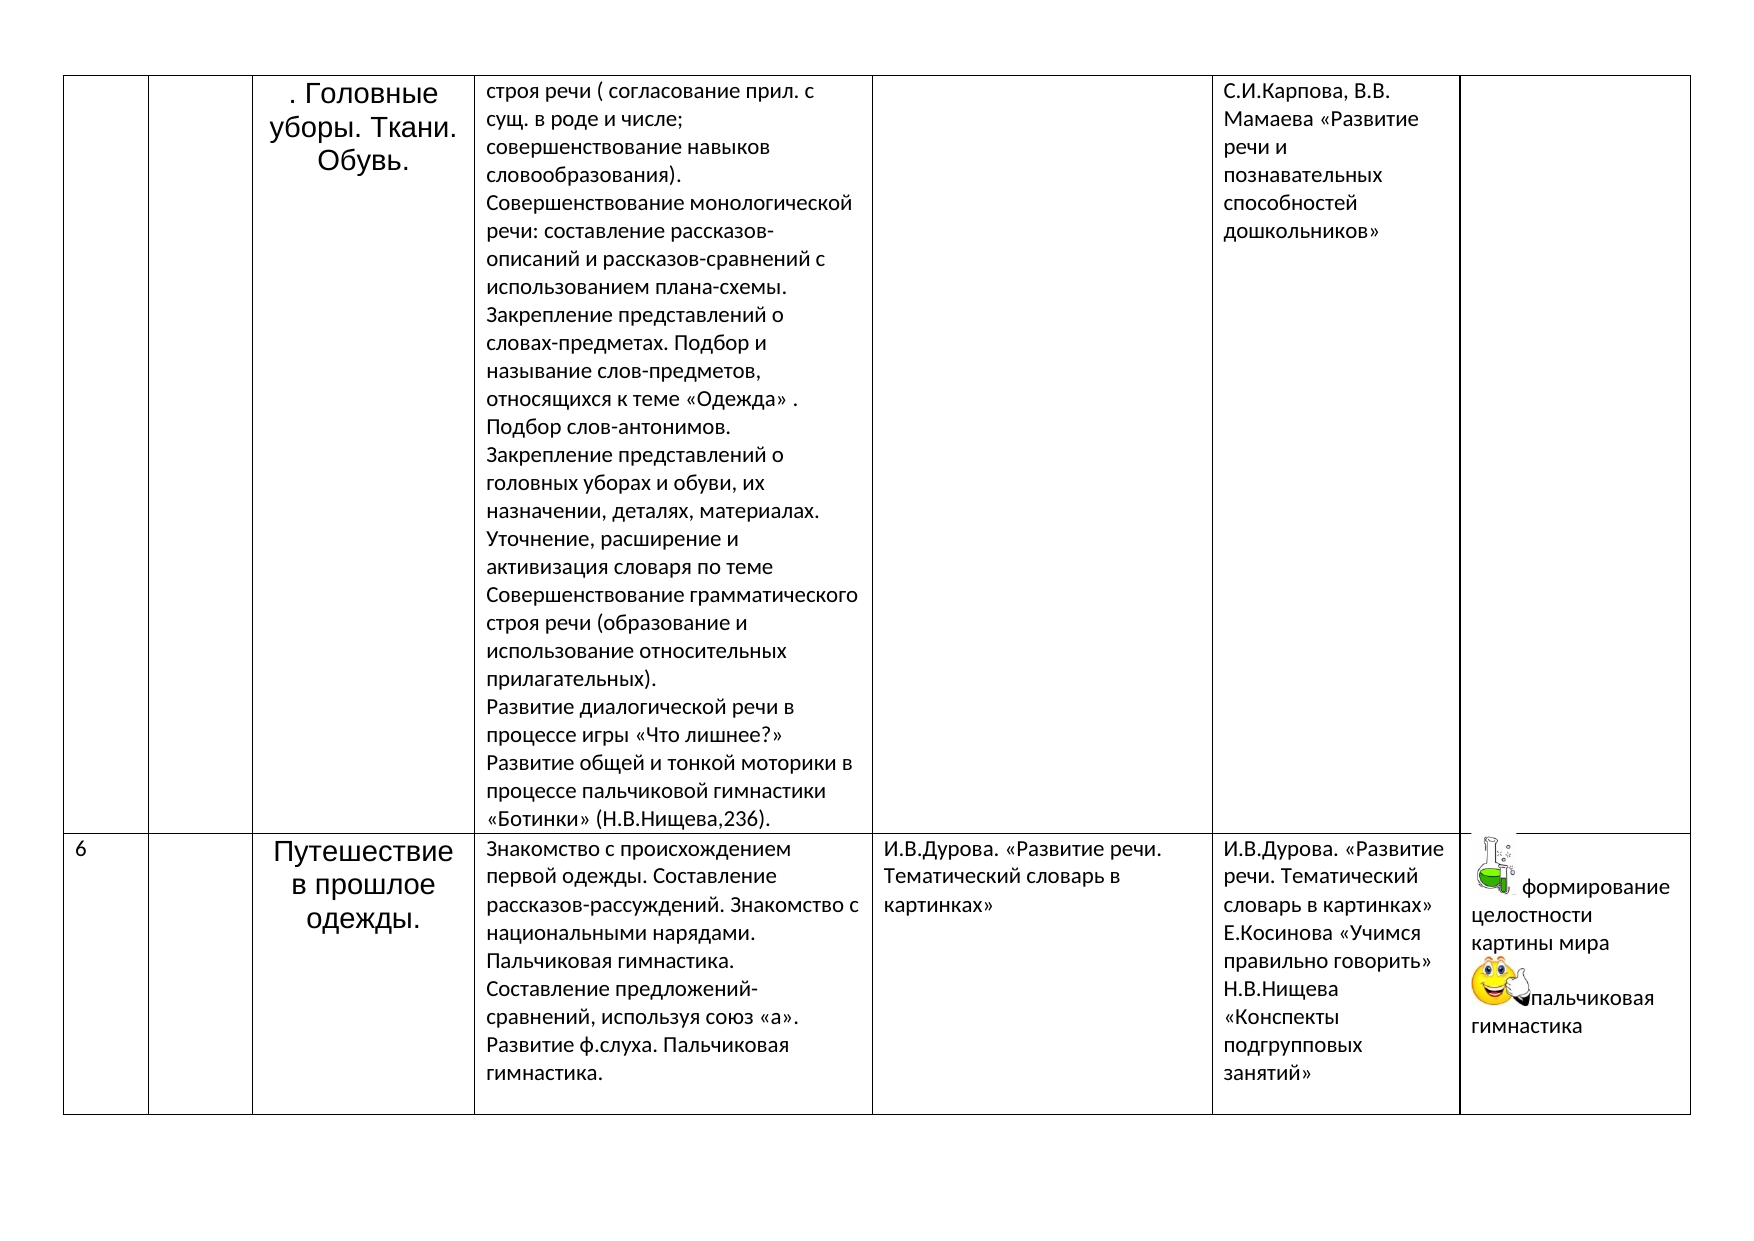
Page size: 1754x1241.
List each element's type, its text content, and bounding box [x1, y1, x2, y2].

table_cell И.В.Дурова. «Развитие речи. Тематический словарь в картинках» [873, 834, 1212, 1114]
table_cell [1213, 76, 1459, 833]
picture [1471, 833, 1517, 895]
picture [1471, 956, 1531, 1006]
table_cell 6 [64, 834, 148, 1114]
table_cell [475, 76, 872, 833]
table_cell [253, 76, 474, 833]
table_cell Путешествие в прошлое одежды. [253, 834, 474, 1114]
table_cell Знакомство с происхождением первой одежды. Составление рассказов-рассуждений. Знакомство с национальными нарядами. Пальчиковая гимнастика. Составление предложений-сравнений, используя союз «а». Развитие ф.слуха. Пальчиковая гимнастика. [475, 834, 872, 1114]
table_cell [149, 76, 252, 833]
table_cell И.В.Дурова. «Развитие речи. Тематический словарь в картинках» Е.Косинова «Учимся правильно говорить» Н.В.Нищева «Конспекты подгрупповых занятий» [1213, 834, 1459, 1114]
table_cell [873, 76, 1212, 833]
table_cell [149, 834, 252, 1114]
table_cell формирование целостности картины мира пальчиковая гимнастика [1461, 834, 1690, 1114]
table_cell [1461, 76, 1690, 833]
table_cell 5 [64, 76, 148, 833]
